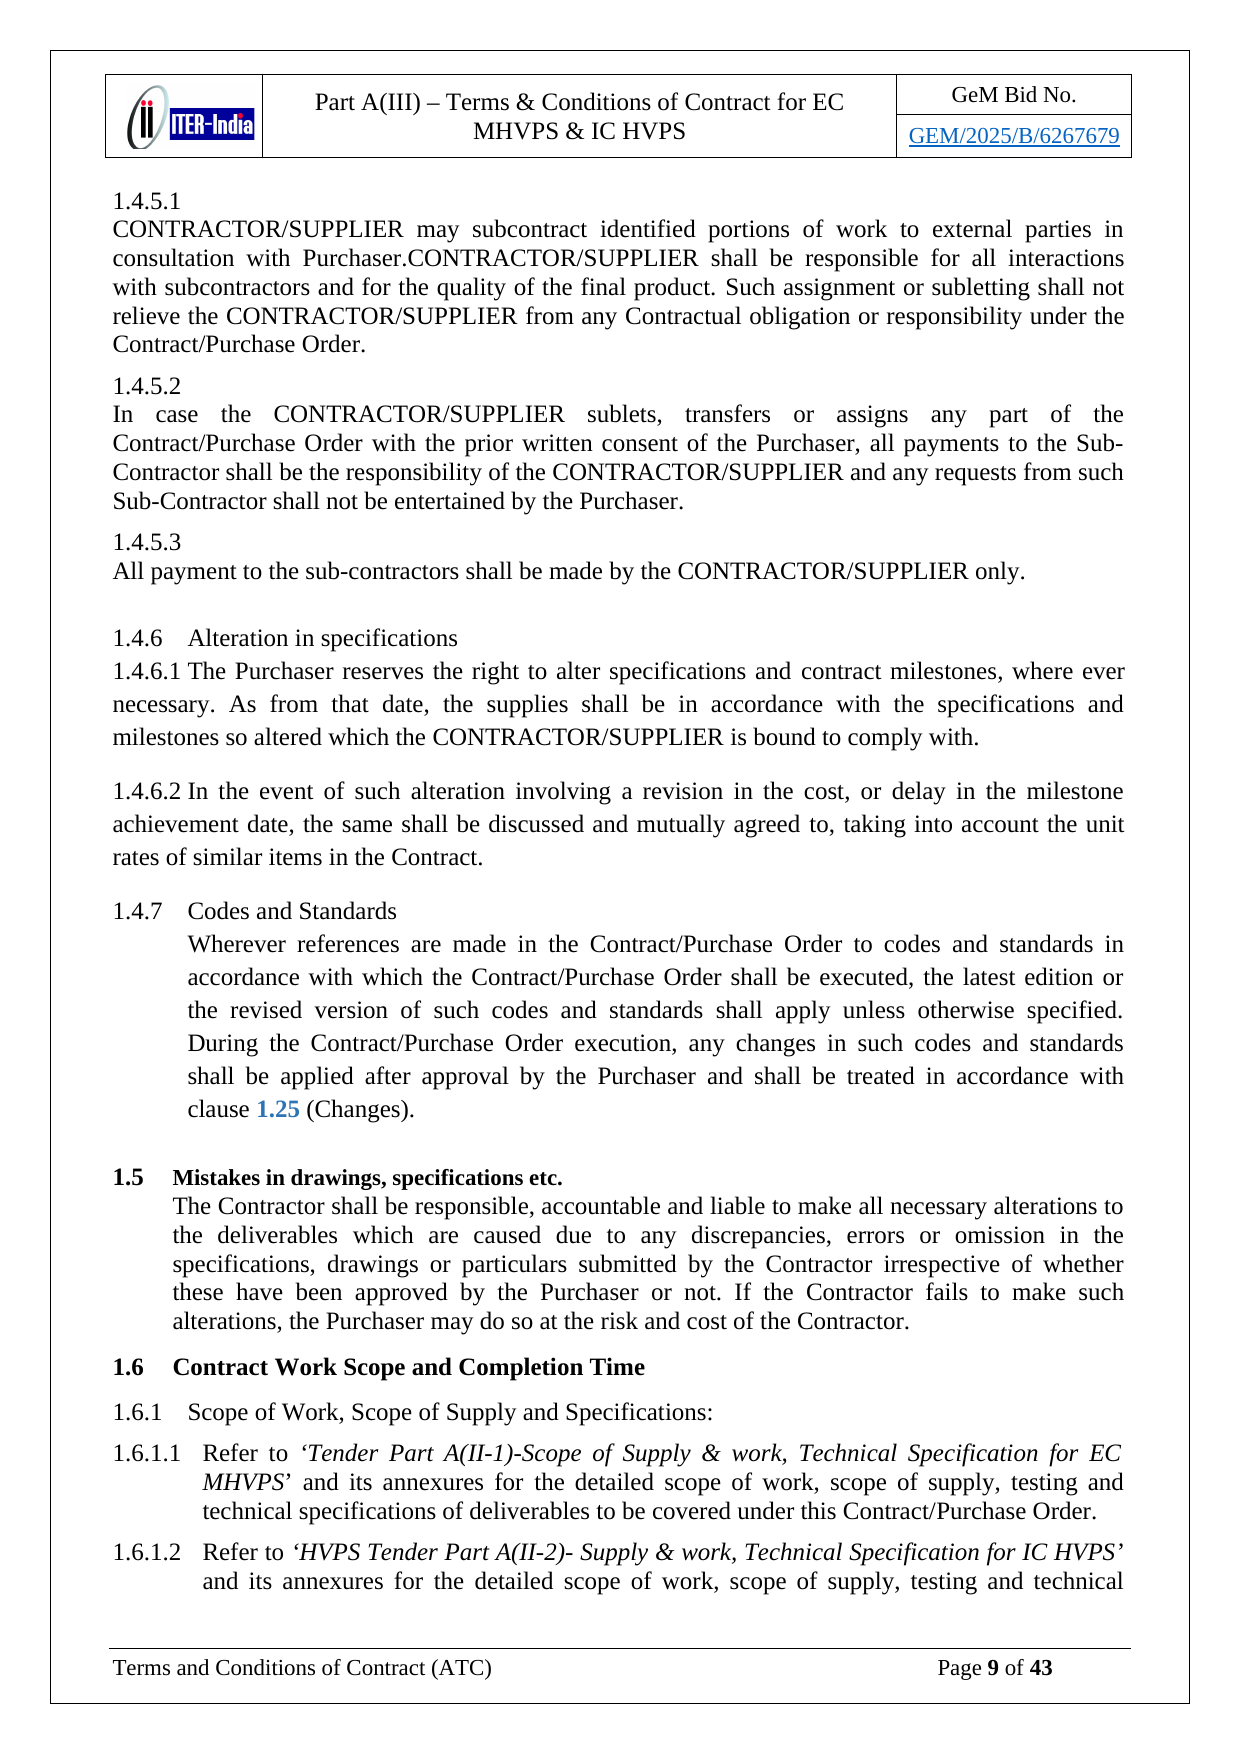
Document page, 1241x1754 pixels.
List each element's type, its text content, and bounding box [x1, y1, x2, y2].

subtitle All payment to the sub-contractors shall be made by the CONTRACTOR/SUPPLIER only. [112, 527, 1125, 584]
subtitle CONTRACTOR/SUPPLIER may subcontract identified portions of work to external parties in consultation with Purchaser.CONTRACTOR/SUPPLIER shall be responsible for all interactions with subcontractors and for the quality of the final product. Such assignment or subletting shall not relieve the CONTRACTOR/SUPPLIER from any Contractual obligation or responsibility under the Contract/Purchase Order. [112, 186, 1125, 358]
text The Contractor shall be responsible, accountable and liable to make all necessary alterations to the deliverables which are caused due to any discrepancies, errors or omission in the specifications, drawings or particulars submitted by the Contractor irrespective of whether these have been approved by the Purchaser or not. If the Contractor fails to make such alterations, the Purchaser may do so at the risk and cost of the Contractor. [172, 1191, 1125, 1335]
text Wherever references are made in the Contract/Purchase Order to codes and standards in accordance with which the Contract/Purchase Order shall be executed, the latest edition or the revised version of such codes and standards shall apply unless otherwise specified. During the Contract/Purchase Order execution, any changes in such codes and standards shall be applied after approval by the Purchaser and shall be treated in accordance with clause 1.25 (Changes). [187, 929, 1125, 1123]
subtitle Scope of Work, Scope of Supply and Specifications: [112, 1397, 1125, 1426]
picture [125, 84, 256, 149]
subtitle In case the CONTRACTOR/SUPPLIER sublets, transfers or assigns any part of the Contract/Purchase Order with the prior written consent of the Purchaser, all payments to the Sub-Contractor shall be the responsibility of the CONTRACTOR/SUPPLIER and any requests from such Sub-Contractor shall not be entertained by the Purchaser. [112, 371, 1125, 514]
subtitle The Purchaser reserves the right to alter specifications and contract milestones, where ever necessary. As from that date, the supplies shall be in accordance with the specifications and milestones so altered which the CONTRACTOR/SUPPLIER is bound to comply with. [112, 656, 1125, 751]
subtitle Refer to ‘Tender Part A(II-1)-Scope of Supply & work, Technical Specification for EC MHVPS’ and its annexures for the detailed scope of work, scope of supply, testing and technical specifications of deliverables to be covered under this Contract/Purchase Order. [112, 1438, 1125, 1524]
subtitle In the event of such alteration involving a revision in the cost, or delay in the milestone achievement date, the same shall be discussed and mutually agreed to, taking into account the unit rates of similar items in the Contract. [112, 776, 1125, 871]
subtitle Alteration in specifications [112, 623, 1125, 652]
subtitle Codes and Standards [112, 896, 1125, 925]
subtitle Mistakes in drawings, specifications etc. [112, 1162, 1125, 1191]
subtitle Contract Work Scope and Completion Time [112, 1352, 1125, 1380]
